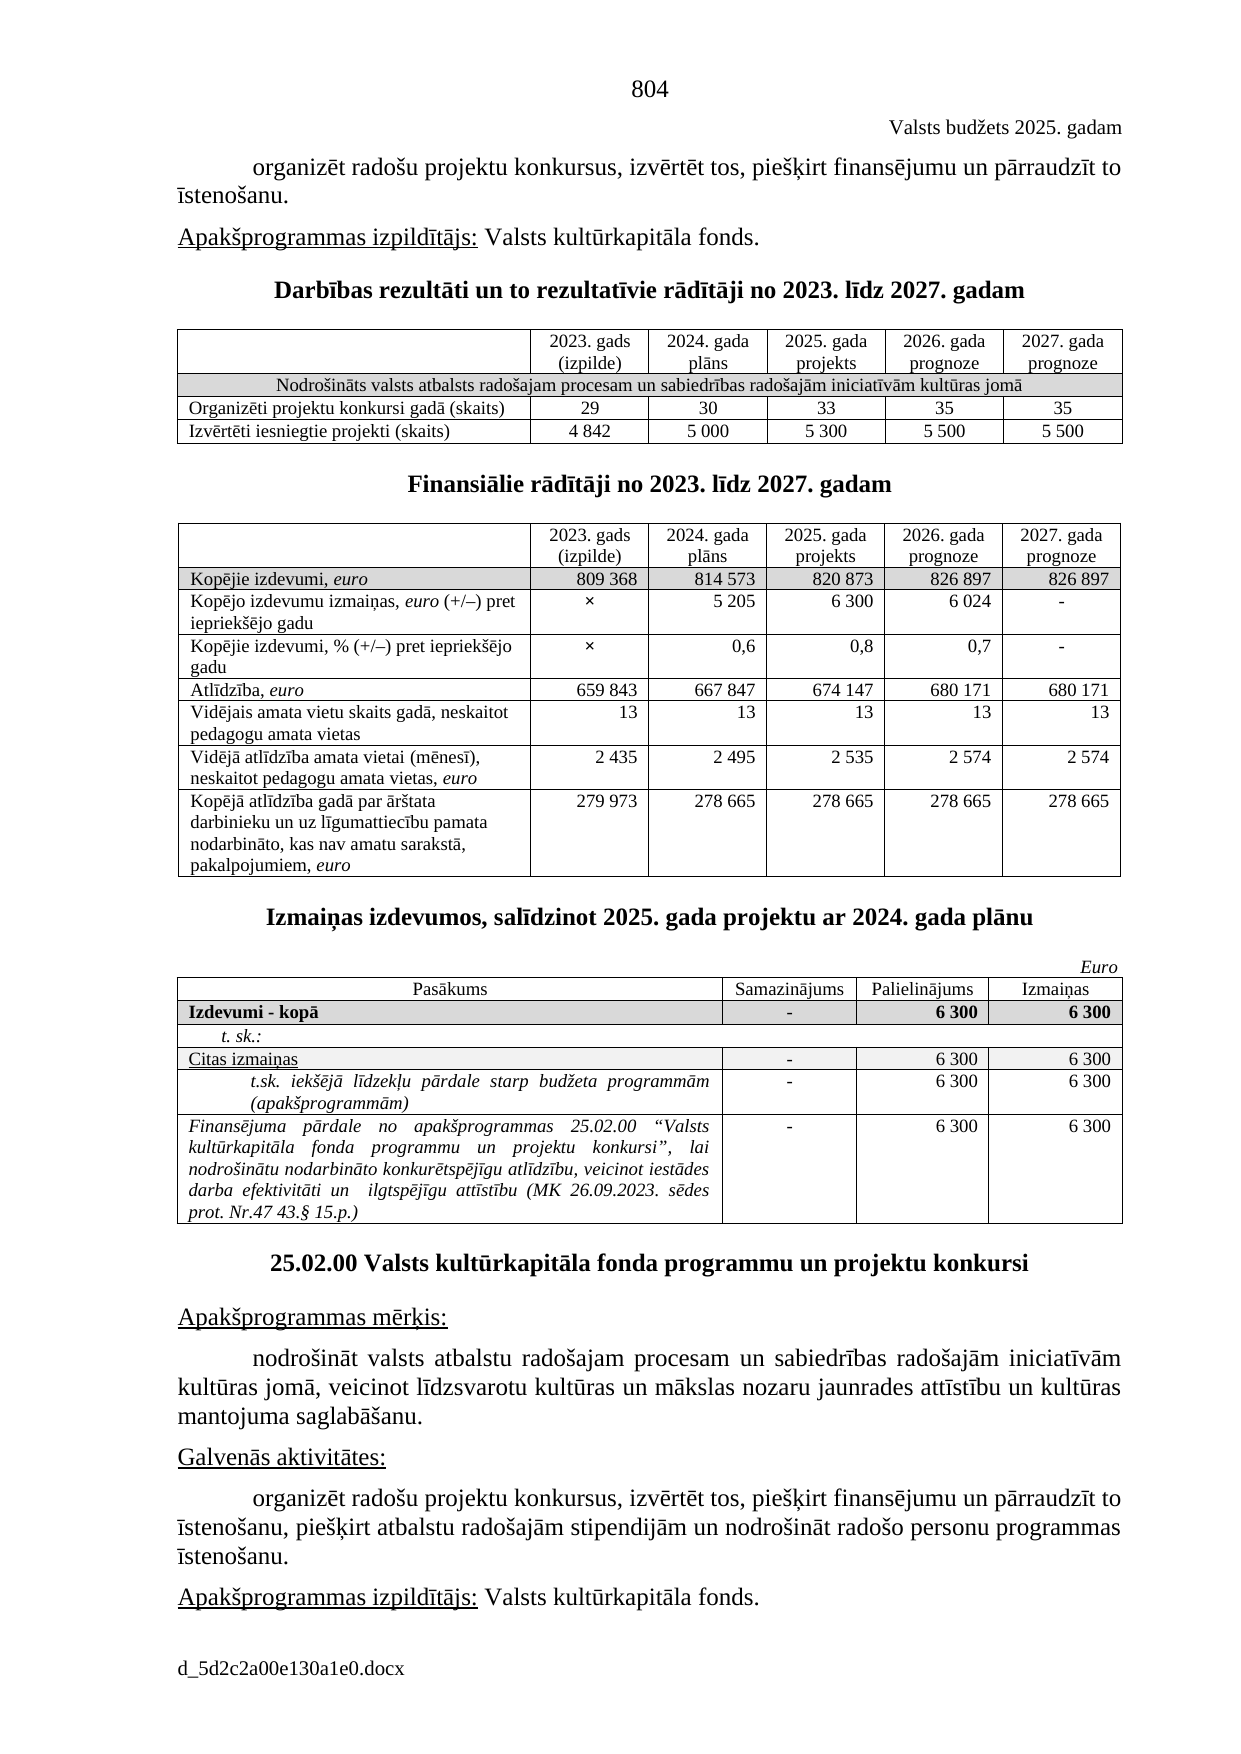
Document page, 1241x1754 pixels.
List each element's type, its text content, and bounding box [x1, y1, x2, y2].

table_header 2023. gads (izpilde) [531, 524, 648, 567]
table_cell Izdevumi - kopā [178, 1001, 722, 1024]
text Euro [1002, 956, 1122, 977]
table_cell 13 [885, 701, 1002, 744]
text organizēt radošu projektu konkursus, izvērtēt tos, piešķirt finansējumu un pārraudzīt to īstenošanu. [177, 152, 1122, 209]
table_header 2024. gada plāns [649, 524, 766, 567]
table_cell 826 897 [885, 568, 1002, 589]
table_cell 13 [767, 701, 884, 744]
text Apakšprogrammas izpildītājs: Valsts kultūrkapitāla fonds. [177, 222, 1122, 250]
table_cell Finansējuma pārdale no apakšprogrammas 25.02.00 “Valsts kultūrkapitāla fonda programmu un projektu konkursi”, lai nodrošinātu nodarbināto konkurētspējīgu atlīdzību, veicinot iestādes darba efektivitāti un ilgtspējīgu attīstību (MK 26.09.2023. sēdes prot. Nr.47 43.§ 15.p.) [178, 1115, 722, 1222]
text 25.02.00 Valsts kultūrkapitāla fonda programmu un projektu konkursi [177, 1248, 1122, 1277]
table_cell 680 171 [885, 679, 1002, 700]
table_cell 2 435 [531, 746, 648, 789]
table_cell 33 [768, 397, 885, 418]
table_header 2024. gada plāns [649, 330, 767, 373]
table_header Palielinājums [857, 978, 988, 1000]
table_header Samazinājums [723, 978, 856, 1000]
table_cell - [1003, 635, 1120, 678]
table_cell 6 300 [989, 1070, 1122, 1113]
table_cell 820 873 [767, 568, 884, 589]
table_header 2026. gada prognoze [886, 330, 1003, 373]
table_cell 680 171 [1003, 679, 1120, 700]
table_cell 35 [1004, 397, 1122, 418]
text organizēt radošu projektu konkursus, izvērtēt tos, piešķirt finansējumu un pārraudzīt to īstenošanu, piešķirt atbalstu radošajām stipendijām un nodrošināt radošo personu programmas īstenošanu. [177, 1483, 1122, 1570]
table_cell 5 500 [1004, 420, 1122, 443]
table_cell - [723, 1048, 856, 1069]
table_cell 13 [649, 701, 766, 744]
table_header 2025. gada projekts [767, 524, 884, 567]
table_cell Kopējā atlīdzība gadā par ārštata darbinieku un uz līgumattiecību pamata nodarbināto, kas nav amatu sarakstā, pakalpojumiem, euro [179, 790, 530, 876]
table_cell Vidējā atlīdzība amata vietai (mēnesī), neskaitot pedagogu amata vietas, euro [179, 746, 530, 789]
table_cell 6 300 [857, 1048, 988, 1069]
table_cell 826 897 [1003, 568, 1120, 589]
table_cell 2 574 [1003, 746, 1120, 789]
table_cell 4 842 [531, 420, 648, 443]
text nodrošināt valsts atbalstu radošajam procesam un sabiedrības radošajām iniciatīvām kultūras jomā, veicinot līdzsvarotu kultūras un mākslas nozaru jaunrades attīstību un kultūras mantojuma saglabāšanu. [177, 1343, 1122, 1430]
table_cell 667 847 [649, 679, 766, 700]
table_cell × [531, 590, 648, 633]
table_cell t.sk. iekšējā līdzekļu pārdale starp budžeta programmām (apakšprogrammām) [178, 1070, 722, 1113]
table_cell 13 [531, 701, 648, 744]
table_cell Kopējie izdevumi, euro [179, 568, 530, 589]
table_header [178, 330, 530, 373]
table_cell × [531, 635, 648, 678]
table_cell 6 300 [857, 1001, 988, 1024]
table_cell 0,8 [767, 635, 884, 678]
table_cell 278 665 [649, 790, 766, 876]
text Apakšprogrammas mērķis: [177, 1302, 1122, 1331]
text Finansiālie rādītāji no 2023. līdz 2027. gadam [177, 469, 1122, 498]
table_cell 13 [1003, 701, 1120, 744]
table_cell 278 665 [885, 790, 1002, 876]
table_cell - [723, 1070, 856, 1113]
table_cell Citas izmaiņas [178, 1048, 722, 1069]
table_cell Kopējo izdevumu izmaiņas, euro (+/–) pret iepriekšējo gadu [179, 590, 530, 633]
table_cell 279 973 [531, 790, 648, 876]
table_cell 6 300 [857, 1070, 988, 1113]
text Izmaiņas izdevumos, salīdzinot 2025. gada projektu ar 2024. gada plānu [177, 902, 1122, 931]
table_cell 6 300 [989, 1048, 1122, 1069]
table_header 2025. gada projekts [768, 330, 885, 373]
table_cell Nodrošināts valsts atbalsts radošajam procesam un sabiedrības radošajām iniciatīvām kultūras jomā [178, 374, 1122, 396]
table_cell 278 665 [1003, 790, 1120, 876]
table_cell 6 024 [885, 590, 1002, 633]
table_cell 659 843 [531, 679, 648, 700]
table_cell 6 300 [857, 1115, 988, 1222]
text Galvenās aktivitātes: [177, 1442, 1122, 1471]
table_cell 2 535 [767, 746, 884, 789]
table_cell 29 [531, 397, 648, 418]
table_header 2026. gada prognoze [885, 524, 1002, 567]
table_cell 6 300 [767, 590, 884, 633]
table_cell 674 147 [767, 679, 884, 700]
table_cell 30 [649, 397, 767, 418]
text Apakšprogrammas izpildītājs: Valsts kultūrkapitāla fonds. [177, 1582, 1122, 1611]
table_cell Vidējais amata vietu skaits gadā, neskaitot pedagogu amata vietas [179, 701, 530, 744]
table_cell 814 573 [649, 568, 766, 589]
table_cell 2 574 [885, 746, 1002, 789]
table_cell 35 [886, 397, 1003, 418]
table_cell 278 665 [767, 790, 884, 876]
table_cell 809 368 [531, 568, 648, 589]
table_cell 5 000 [649, 420, 767, 443]
table_cell Izvērtēti iesniegtie projekti (skaits) [178, 420, 530, 443]
table_cell - [1003, 590, 1120, 633]
table_cell t. sk.: [178, 1025, 1122, 1047]
table_header Pasākums [178, 978, 722, 1000]
table_cell 5 300 [768, 420, 885, 443]
table_cell 5 500 [886, 420, 1003, 443]
table_cell Atlīdzība, euro [179, 679, 530, 700]
text Darbības rezultāti un to rezultatīvie rādītāji no 2023. līdz 2027. gadam [177, 275, 1122, 304]
table_cell Organizēti projektu konkursi gadā (skaits) [178, 397, 530, 418]
table_header [179, 524, 530, 567]
table_cell 6 300 [989, 1001, 1122, 1024]
table_cell 2 495 [649, 746, 766, 789]
table_cell - [723, 1001, 856, 1024]
table_cell - [723, 1115, 856, 1222]
table_header Izmaiņas [989, 978, 1122, 1000]
table_header 2027. gada prognoze [1003, 524, 1120, 567]
table_header 2027. gada prognoze [1004, 330, 1122, 373]
table_cell 0,7 [885, 635, 1002, 678]
table_cell 0,6 [649, 635, 766, 678]
table_header 2023. gads (izpilde) [531, 330, 648, 373]
table_cell 5 205 [649, 590, 766, 633]
table_cell Kopējie izdevumi, % (+/–) pret iepriekšējo gadu [179, 635, 530, 678]
table_cell 6 300 [989, 1115, 1122, 1222]
